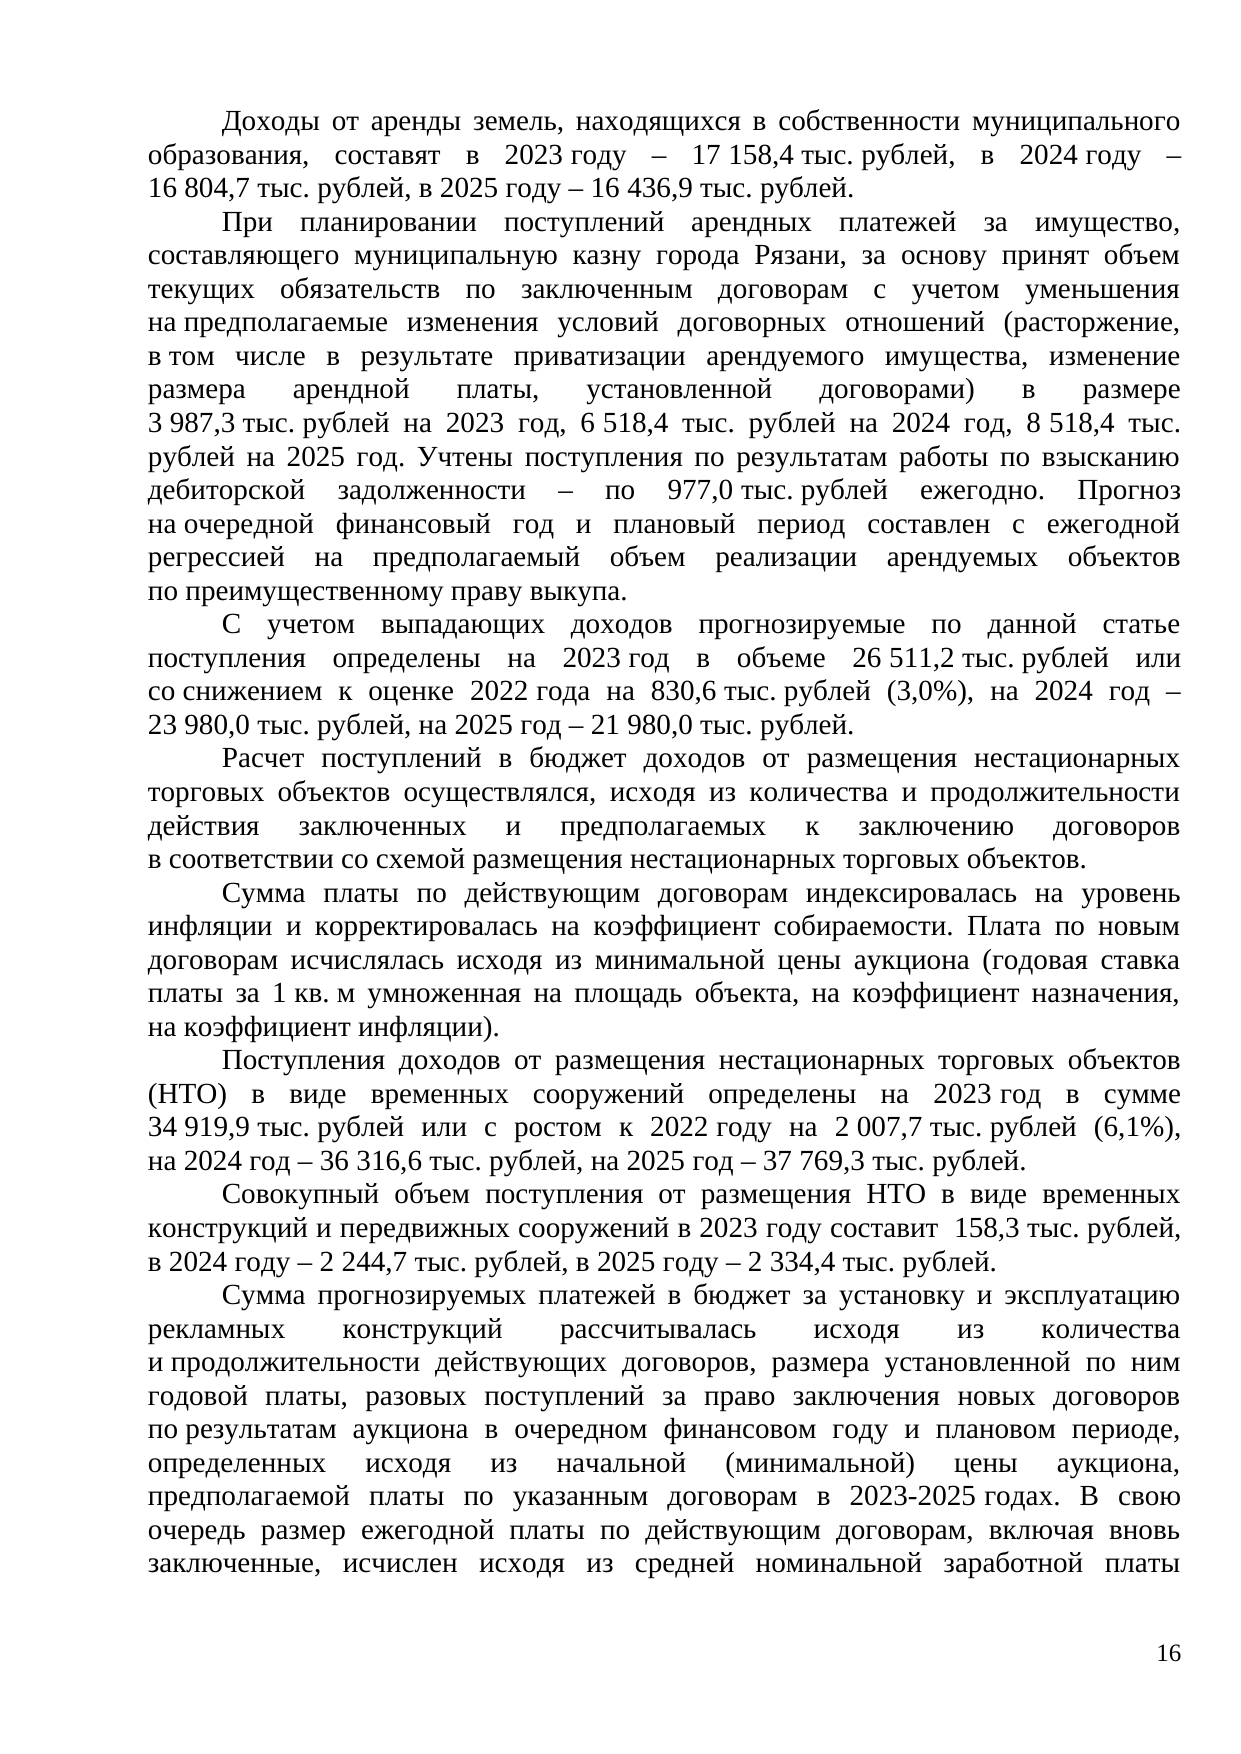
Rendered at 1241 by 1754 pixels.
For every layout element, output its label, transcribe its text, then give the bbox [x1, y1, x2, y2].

text Доходы от аренды земель, находящихся в собственности муниципального образования, составят в 2023 году – 17 158,4 тыс. рублей, в 2024 году – 16 804,7 тыс. рублей, в 2025 году – 16 436,9 тыс. рублей. [148, 103, 1181, 204]
text С учетом выпадающих доходов прогнозируемые по данной статье поступления определены на 2023 год в объеме 26 511,2 тыс. рублей или со снижением к оценке 2022 года на 830,6 тыс. рублей (3,0%), на 2024 год – 23 980,0 тыс. рублей, на 2025 год – 21 980,0 тыс. рублей. [148, 606, 1181, 741]
text Совокупный объем поступления от размещения НТО в виде временных конструкций и передвижных сооружений в 2023 году составит 158,3 тыс. рублей, в 2024 году – 2 244,7 тыс. рублей, в 2025 году – 2 334,4 тыс. рублей. [148, 1177, 1181, 1277]
text При планировании поступлений арендных платежей за имущество, составляющего муниципальную казну города Рязани, за основу принят объем текущих обязательств по заключенным договорам с учетом уменьшения на предполагаемые изменения условий договорных отношений (расторжение, в том числе в результате приватизации арендуемого имущества, изменение размера арендной платы, установленной договорами) в размере 3 987,3 тыс. рублей на 2023 год, 6 518,4 тыс. рублей на 2024 год, 8 518,4 тыс. рублей на 2025 год. Учтены поступления по результатам работы по взысканию дебиторской задолженности – по 977,0 тыс. рублей ежегодно. Прогноз на очередной финансовый год и плановый период составлен с ежегодной регрессией на предполагаемый объем реализации арендуемых объектов по преимущественному праву выкупа. [148, 204, 1181, 606]
text Расчет поступлений в бюджет доходов от размещения нестационарных торговых объектов осуществлялся, исходя из количества и продолжительности действия заключенных и предполагаемых к заключению договоров в соответствии со схемой размещения нестационарных торговых объектов. [148, 741, 1181, 875]
text Поступления доходов от размещения нестационарных торговых объектов (НТО) в виде временных сооружений определены на 2023 год в сумме 34 919,9 тыс. рублей или с ростом к 2022 году на 2 007,7 тыс. рублей (6,1%), на 2024 год – 36 316,6 тыс. рублей, на 2025 год – 37 769,3 тыс. рублей. [148, 1042, 1181, 1177]
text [148, 1277, 1181, 1579]
text Сумма платы по действующим договорам индексировалась на уровень инфляции и корректировалась на коэффициент собираемости. Плата по новым договорам исчислялась исходя из минимальной цены аукциона (годовая ставка платы за 1 кв. м умноженная на площадь объекта, на коэффициент назначения, на коэффициент инфляции). [148, 875, 1181, 1042]
